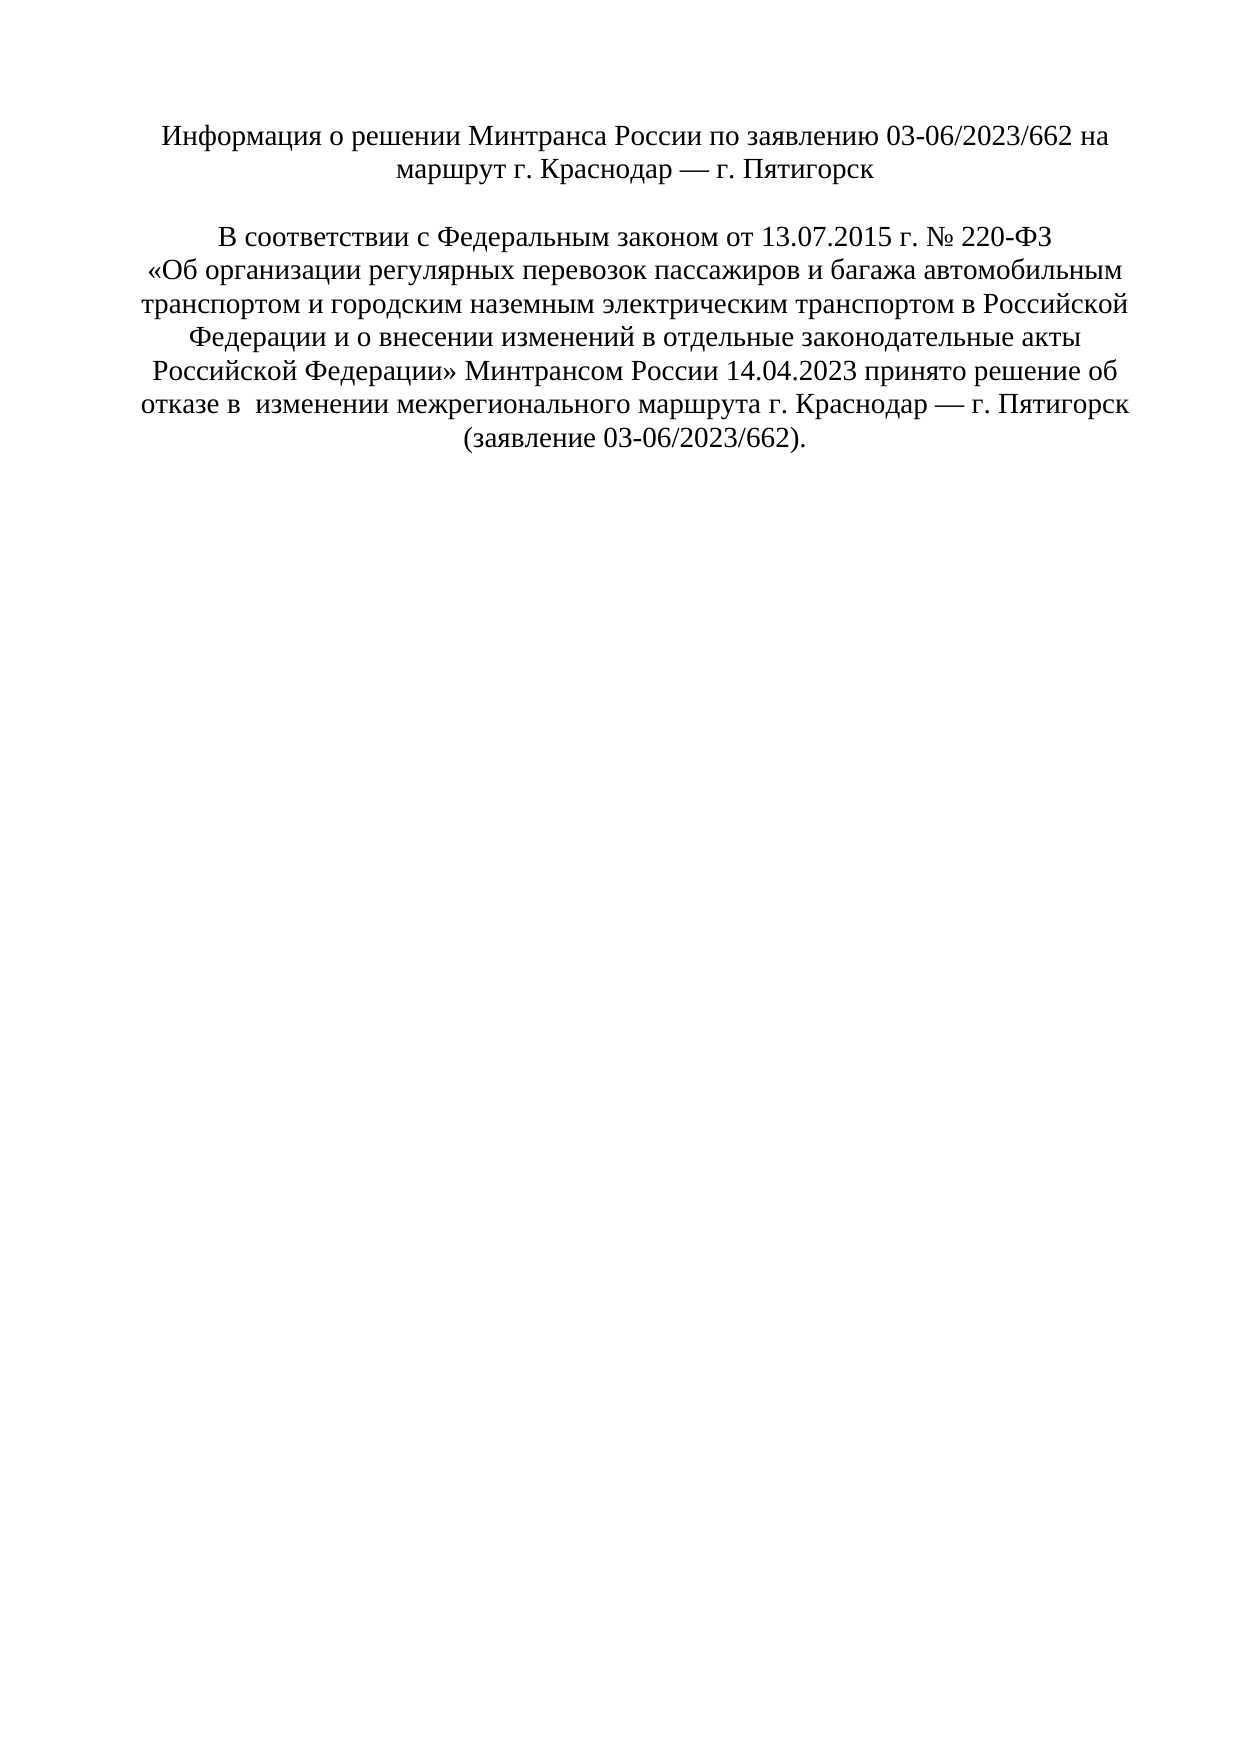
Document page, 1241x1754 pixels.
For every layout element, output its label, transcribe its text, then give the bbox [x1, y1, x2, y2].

text В соответствии с Федеральным законом от 13.07.2015 г. № 220-ФЗ «Об организации регулярных перевозок пассажиров и багажа автомобильным транспортом и городским наземным электрическим транспортом в Российской Федерации и о внесении изменений в отдельные законодательные акты Российской Федерации» Минтрансом России 14.04.2023 принято решение об отказе в изменении межрегионального маршрута г. Краснодар — г. Пятигорск (заявление 03-06/2023/662). [118, 219, 1152, 453]
text Информация о решении Минтранса России по заявлению 03-06/2023/662 на маршрут г. Краснодар — г. Пятигорск [118, 118, 1152, 185]
